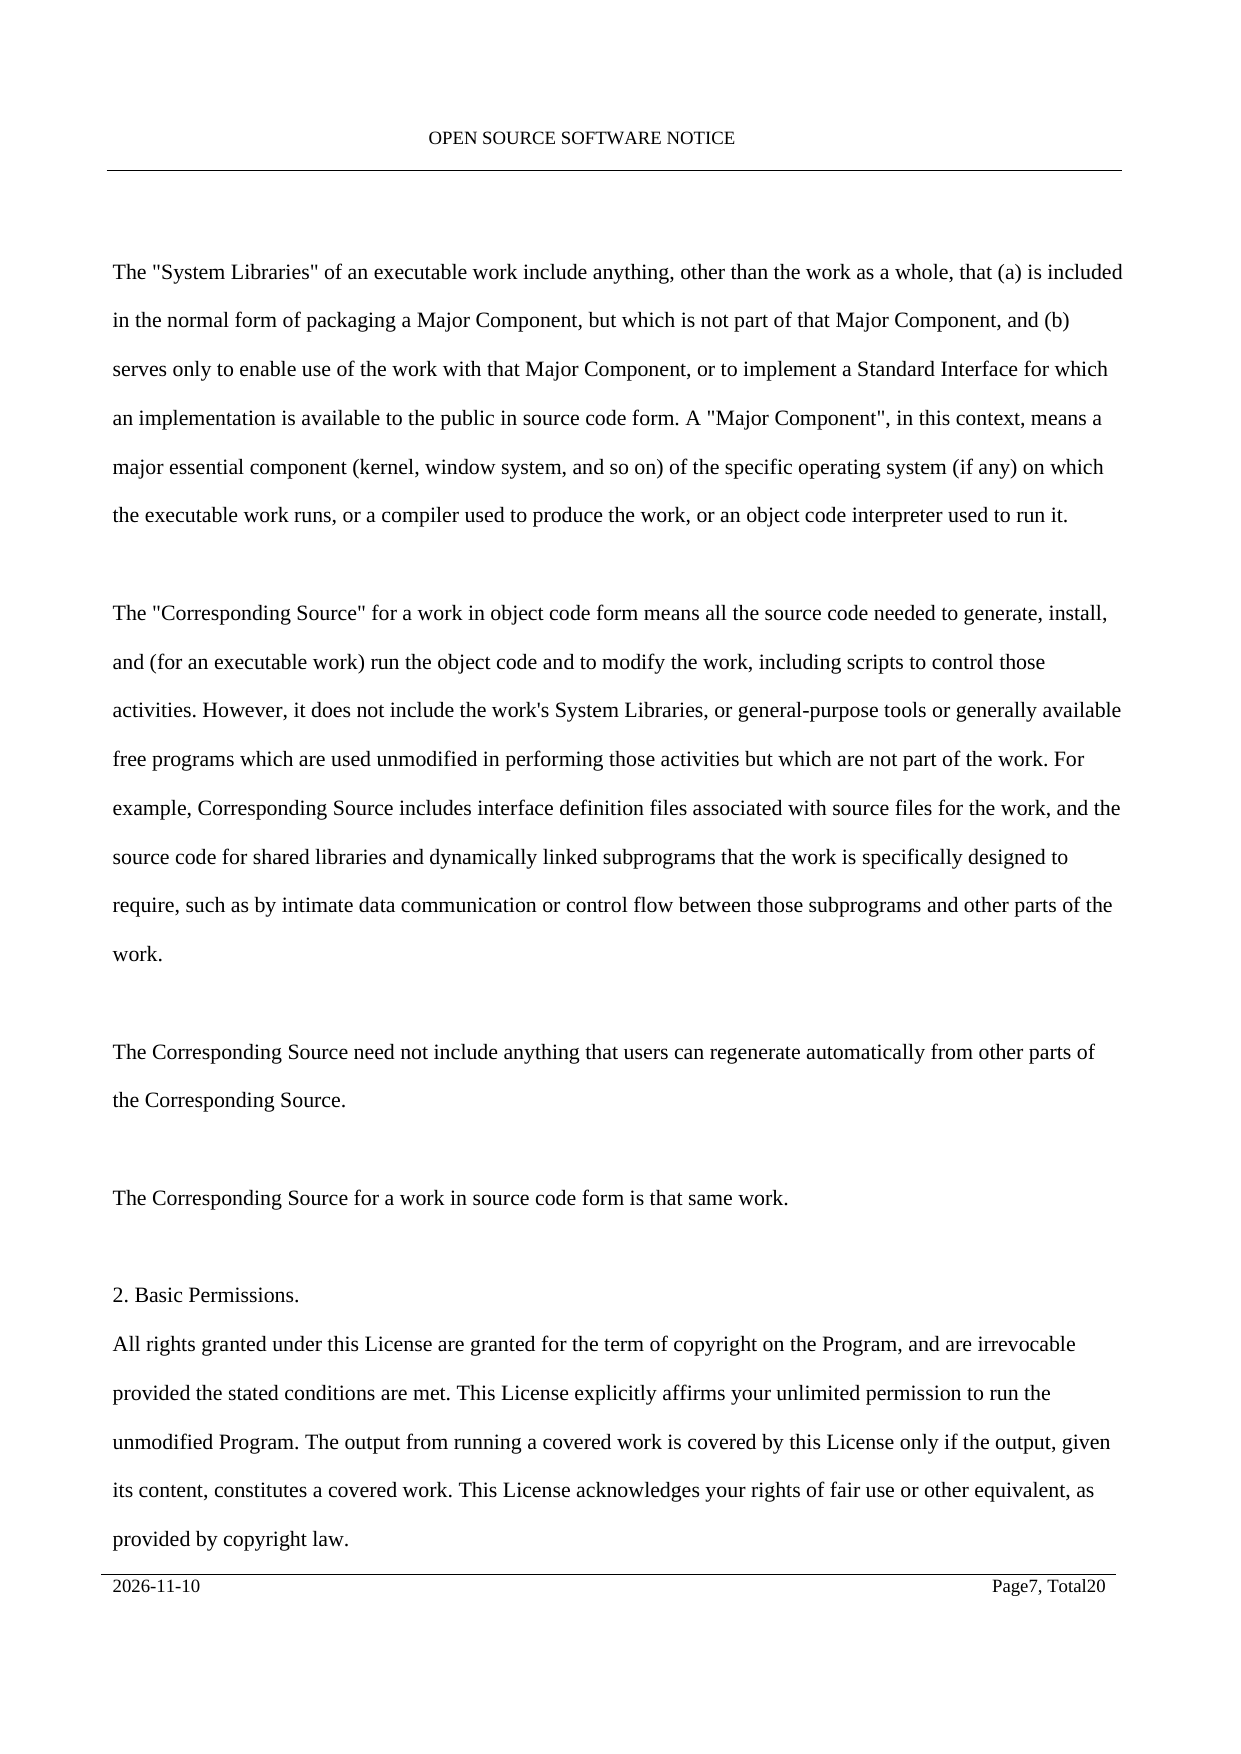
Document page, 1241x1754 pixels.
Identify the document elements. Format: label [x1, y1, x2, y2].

text [112, 206, 1128, 1555]
